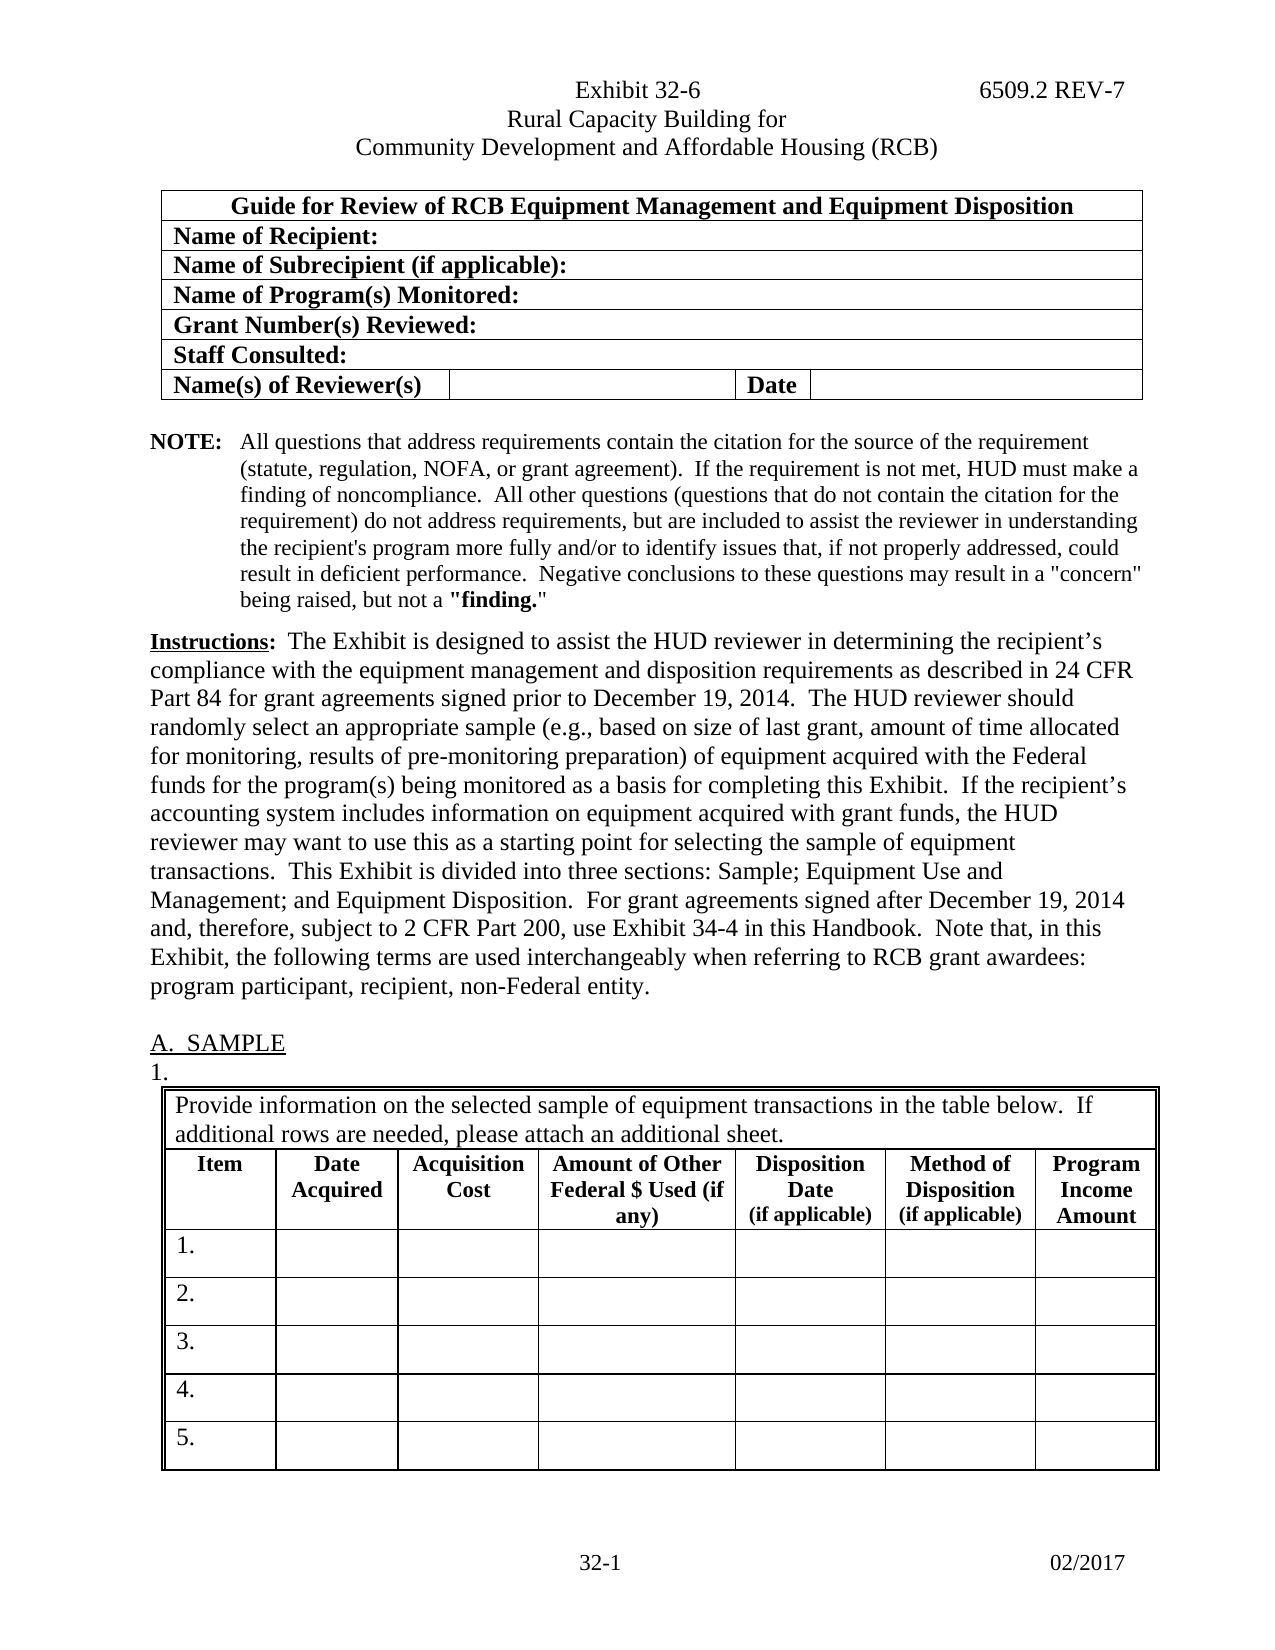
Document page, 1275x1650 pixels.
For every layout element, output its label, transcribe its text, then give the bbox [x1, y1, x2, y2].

table_cell Date [736, 370, 810, 398]
table_cell [399, 1326, 538, 1373]
table_cell 2. [166, 1278, 275, 1325]
table_cell Name of Subrecipient (if applicable): [162, 251, 1142, 279]
table_cell [539, 1278, 735, 1325]
table_cell 5. [166, 1422, 275, 1469]
table_cell [1036, 1375, 1155, 1421]
table_cell [277, 1326, 397, 1373]
table_cell [1036, 1422, 1155, 1469]
table_cell Staff Consulted: [162, 340, 1142, 369]
table_cell [886, 1422, 1035, 1469]
list A. Sample [150, 1028, 1143, 1057]
table_cell Item [166, 1150, 275, 1229]
table_cell Name of Recipient: [162, 221, 1142, 249]
table_cell [399, 1278, 538, 1325]
table_cell [1036, 1278, 1155, 1325]
table_cell Program Income Amount [1036, 1150, 1155, 1229]
table_cell [399, 1230, 538, 1277]
table_cell Method of Disposition (if applicable) [886, 1150, 1035, 1229]
table_cell [811, 370, 1142, 398]
table_cell [1036, 1230, 1155, 1277]
text Instructions: The Exhibit is designed to assist the HUD reviewer in determining the recipient’s compliance with the equipment management and disposition requirements as described in 24 CFR Part 84 for grant agreements signed prior to December 19, 2014. The HUD reviewer should randomly select an appropriate sample (e.g., based on size of last grant, amount of time allocated for monitoring, results of pre-monitoring preparation) of equipment acquired with the Federal funds for the program(s) being monitored as a basis for completing this Exhibit. If the recipient’s accounting system includes information on equipment acquired with grant funds, the HUD reviewer may want to use this as a starting point for selecting the sample of equipment transactions. This Exhibit is divided into three sections: Sample; Equipment Use and Management; and Equipment Disposition. For grant agreements signed after December 19, 2014 and, therefore, subject to 2 CFR Part 200, use Exhibit 34-4 in this Handbook. Note that, in this Exhibit, the following terms are used interchangeably when referring to RCB grant awardees: program participant, recipient, non-Federal entity. [150, 626, 1143, 1000]
table_cell [539, 1230, 735, 1277]
table_cell 4. [166, 1375, 275, 1421]
table_cell Name of Program(s) Monitored: [162, 280, 1142, 309]
table_cell [399, 1375, 538, 1421]
table_cell [736, 1375, 885, 1421]
table_cell [886, 1278, 1035, 1325]
table_cell [399, 1422, 538, 1469]
table_cell [277, 1230, 397, 1277]
table_cell [277, 1422, 397, 1469]
table_cell Name(s) of Reviewer(s) [162, 370, 449, 398]
table_cell [1036, 1326, 1155, 1373]
table_cell [277, 1375, 397, 1421]
table_cell [736, 1326, 885, 1373]
table_cell [539, 1326, 735, 1373]
table_cell Date Acquired [277, 1150, 397, 1229]
table_cell Grant Number(s) Reviewed: [162, 310, 1142, 339]
table_cell 1. [166, 1230, 275, 1277]
table_cell Amount of Other Federal $ Used (if any) [539, 1150, 735, 1229]
table_cell [539, 1375, 735, 1421]
table_cell [886, 1326, 1035, 1373]
table_cell [277, 1278, 397, 1325]
table_cell Acquisition Cost [399, 1150, 538, 1229]
table_cell [736, 1422, 885, 1469]
table_cell [886, 1375, 1035, 1421]
table_cell [539, 1422, 735, 1469]
table_cell [736, 1230, 885, 1277]
table_cell [736, 1278, 885, 1325]
table_cell [450, 370, 735, 398]
table_header Guide for Review of RCB Equipment Management and Equipment Disposition [162, 191, 1142, 220]
table_cell [886, 1230, 1035, 1277]
text 1. [150, 1057, 1143, 1086]
table_cell Disposition Date (if applicable) [736, 1150, 885, 1229]
table_cell 3. [166, 1326, 275, 1373]
text NOTE: All questions that address requirements contain the citation for the source of the requirement (statute, regulation, NOFA, or grant agreement). If the requirement is not met, HUD must make a finding of noncompliance. All other questions (questions that do not contain the citation for the requirement) do not address requirements, but are included to assist the reviewer in understanding the recipient's program more fully and/or to identify issues that, if not properly addressed, could result in deficient performance. Negative conclusions to these questions may result in a "concern" being raised, but not a "finding." [150, 428, 1143, 613]
table_header Provide information on the selected sample of equipment transactions in the table below. If additional rows are needed, please attach an additional sheet. [166, 1091, 1155, 1148]
